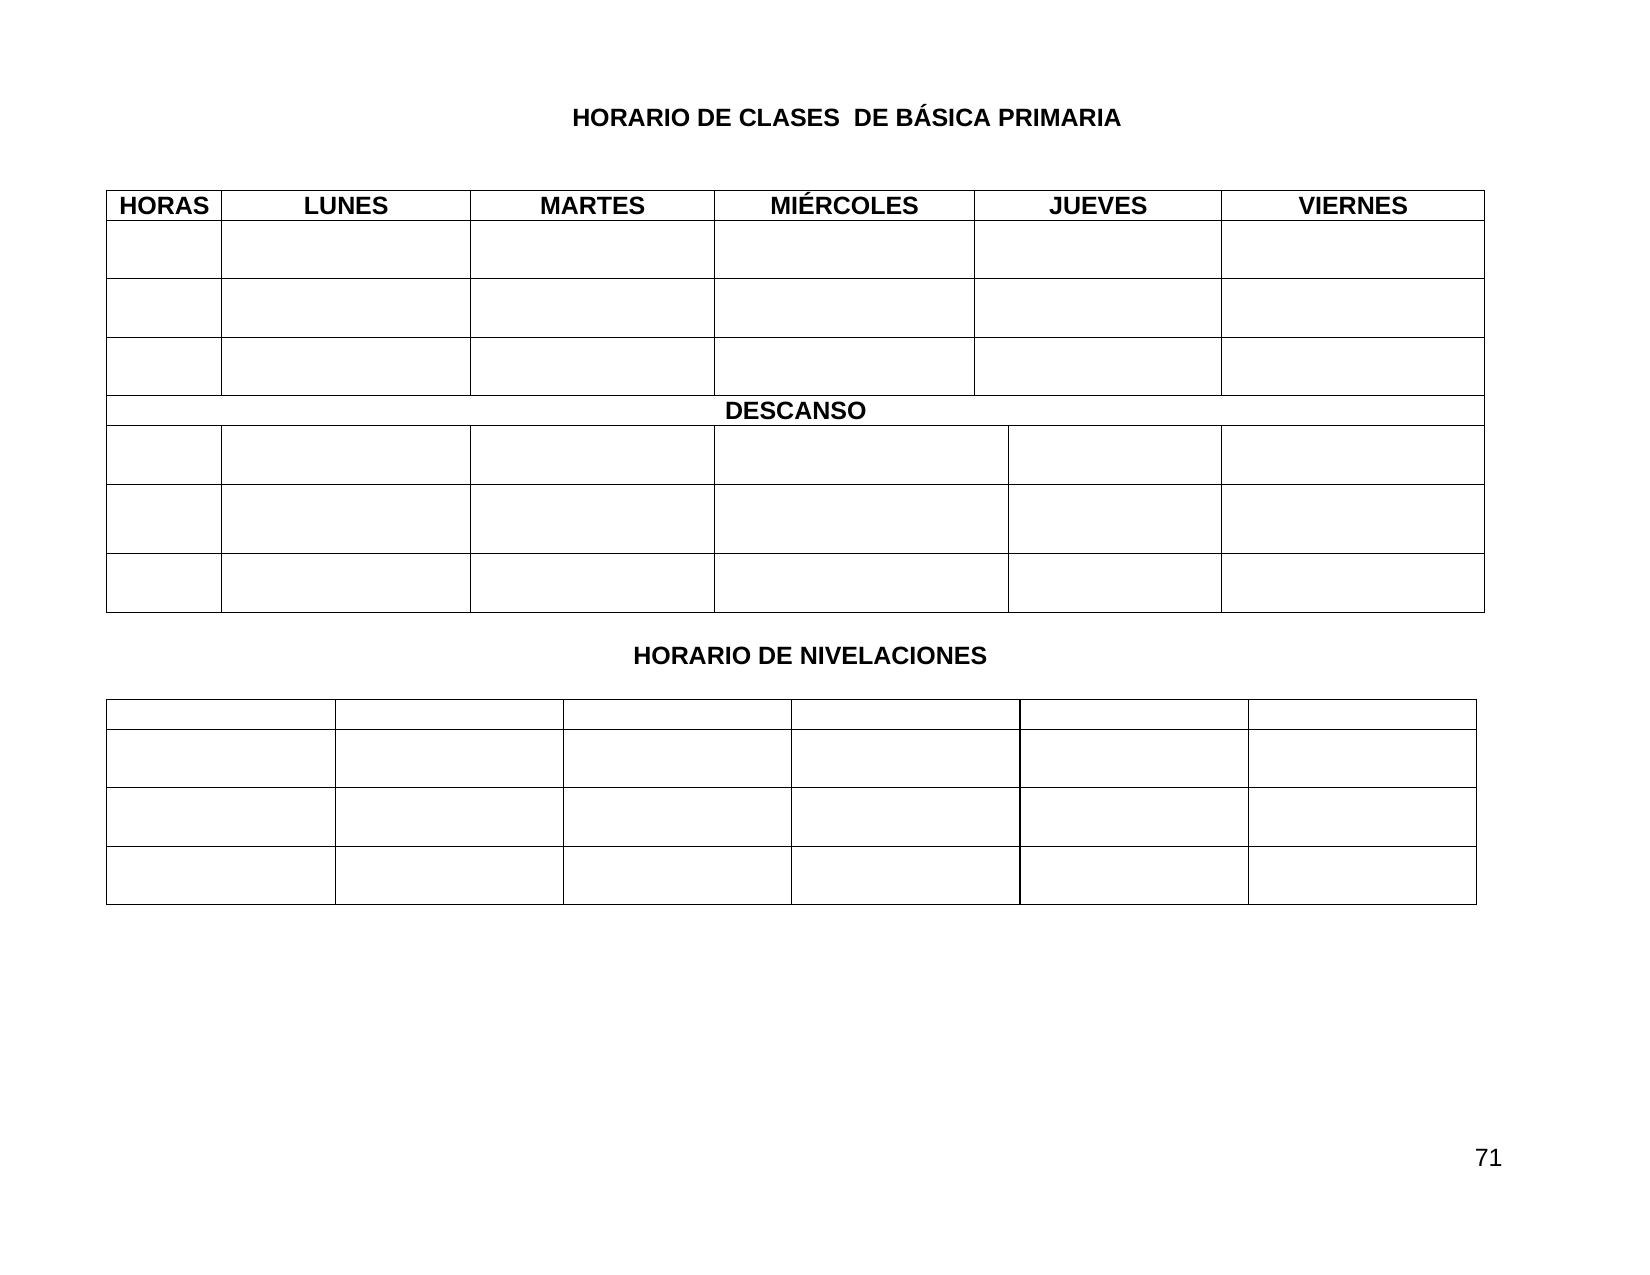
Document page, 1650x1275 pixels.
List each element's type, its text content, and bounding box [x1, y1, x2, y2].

table_header JUEVES [975, 191, 1221, 219]
table_header [336, 700, 563, 729]
table_cell [715, 485, 1008, 553]
table_cell [107, 485, 221, 553]
table_cell [107, 426, 221, 483]
text HORARIO DE CLASES DE BÁSICA PRIMARIA [118, 103, 1502, 132]
table_cell [564, 788, 791, 846]
table_header LUNES [222, 191, 470, 219]
table_cell [1222, 485, 1484, 553]
table_cell [792, 847, 1019, 904]
table_cell [107, 554, 221, 612]
table_cell [471, 221, 714, 278]
table_cell [107, 730, 335, 787]
table_cell DESCANSO [107, 396, 1484, 425]
table_cell [1021, 730, 1248, 787]
table_cell [564, 847, 791, 904]
table_cell [1222, 221, 1484, 278]
table_cell [1222, 338, 1484, 395]
table_cell [471, 279, 714, 337]
table_cell [471, 485, 714, 553]
table_cell [107, 788, 335, 846]
table_header HORAS [107, 191, 221, 219]
table_cell [715, 221, 974, 278]
table_header VIERNES [1222, 191, 1484, 219]
table_cell [336, 730, 563, 787]
table_header MARTES [471, 191, 714, 219]
table_cell [336, 847, 563, 904]
table_cell [1249, 730, 1476, 787]
table_cell [715, 554, 1008, 612]
table_cell [1222, 554, 1484, 612]
table_cell [975, 338, 1221, 395]
table_cell [1009, 426, 1221, 483]
table_cell [975, 221, 1221, 278]
table_header [564, 700, 791, 729]
table_cell [107, 847, 335, 904]
table_cell [336, 788, 563, 846]
table_cell [222, 279, 470, 337]
table_cell [1021, 788, 1248, 846]
table_cell [222, 554, 470, 612]
table_cell [715, 338, 974, 395]
text HORARIO DE NIVELACIONES [118, 641, 1502, 670]
table_cell [1249, 788, 1476, 846]
table_cell [107, 338, 221, 395]
table_cell [471, 554, 714, 612]
table_cell [1249, 847, 1476, 904]
table_header [792, 700, 1019, 729]
table_cell [471, 426, 714, 483]
table_cell [564, 730, 791, 787]
table_cell [107, 279, 221, 337]
table_cell [1222, 279, 1484, 337]
table_cell [715, 426, 1008, 483]
table_cell [222, 221, 470, 278]
table_cell [975, 279, 1221, 337]
table_header [1021, 700, 1248, 729]
table_cell [222, 338, 470, 395]
table_cell [1009, 554, 1221, 612]
table_cell [792, 788, 1019, 846]
table_cell [1222, 426, 1484, 483]
table_cell [222, 426, 470, 483]
table_cell [1009, 485, 1221, 553]
table_cell [107, 221, 221, 278]
table_header [1249, 700, 1476, 729]
table_cell [471, 338, 714, 395]
table_header [107, 700, 335, 729]
table_cell [222, 485, 470, 553]
table_cell [1021, 847, 1248, 904]
table_cell [715, 279, 974, 337]
table_cell [792, 730, 1019, 787]
table_header MIÉRCOLES [715, 191, 974, 219]
